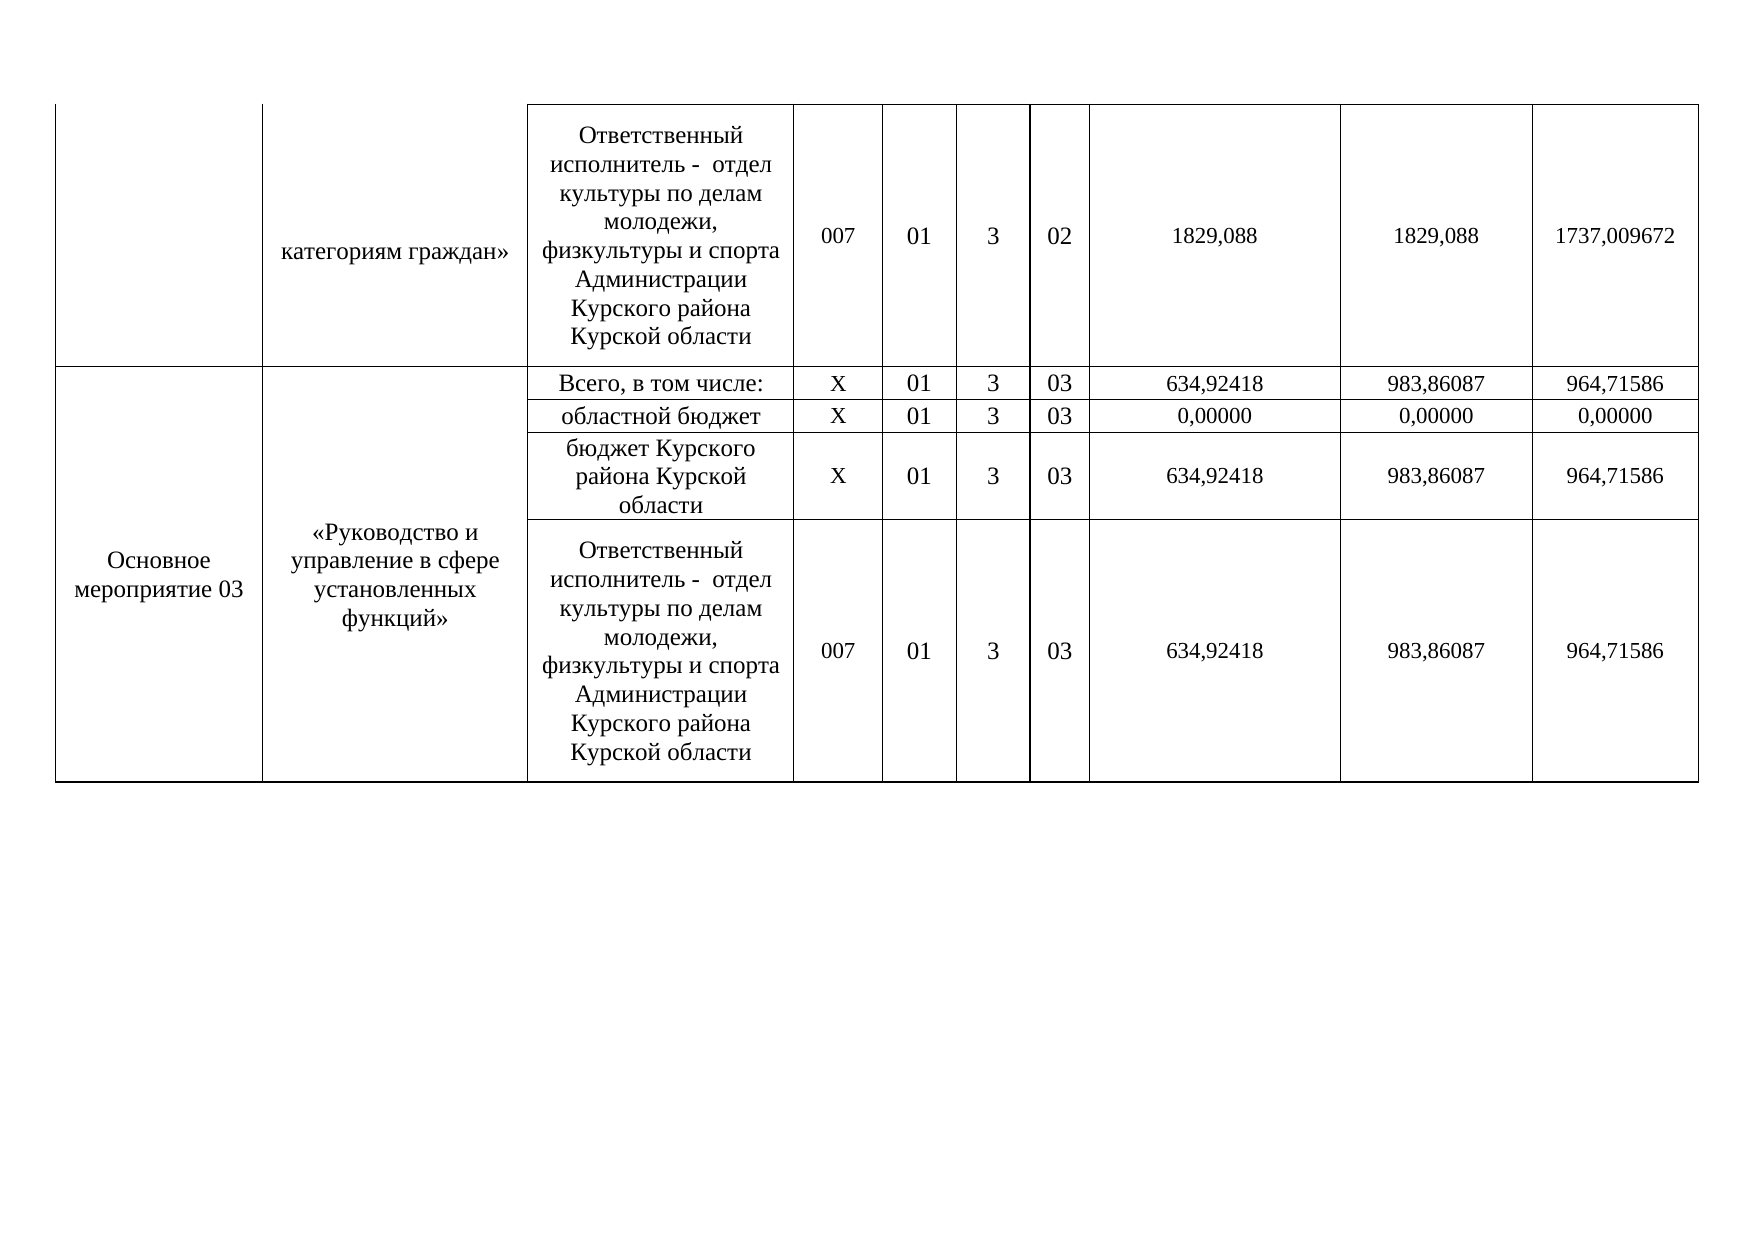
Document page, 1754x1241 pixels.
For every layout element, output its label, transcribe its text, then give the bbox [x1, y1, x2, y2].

table_cell 983,86087 [1341, 433, 1532, 519]
table_cell областной бюджет [528, 400, 793, 432]
table_cell Всего, в том числе: [528, 367, 793, 399]
table_cell 1829,088 [1341, 105, 1532, 366]
table_cell 02 [1031, 105, 1089, 366]
table_cell 3 [957, 520, 1029, 781]
table_cell X [794, 367, 882, 399]
table_cell 007 [794, 520, 882, 781]
table_cell 01 [883, 400, 956, 432]
table_cell бюджет Курского района Курской области [528, 433, 793, 519]
table_cell 03 [1031, 433, 1089, 519]
table_cell 1829,088 [1090, 105, 1340, 366]
table_cell 634,92418 [1090, 367, 1340, 399]
table_cell 3 [957, 433, 1029, 519]
table_cell 01 [883, 433, 956, 519]
table_cell 1737,009672 [1533, 105, 1698, 366]
table_cell 0,00000 [1090, 400, 1340, 432]
table_cell 01 [883, 520, 956, 781]
table_cell 0,00000 [1341, 400, 1532, 432]
table_cell 01 [883, 367, 956, 399]
table_cell 03 [1031, 520, 1089, 781]
table_cell 3 [957, 367, 1029, 399]
table_cell 03 [1031, 400, 1089, 432]
table_cell 983,86087 [1341, 367, 1532, 399]
table_cell 03 [1031, 367, 1089, 399]
table_cell «Руководство и управление в сфере установленных функций» [263, 367, 527, 781]
table_cell X [794, 433, 882, 519]
table_cell 964,71586 [1533, 433, 1698, 519]
table_cell 3 [957, 400, 1029, 432]
table_cell 634,92418 [1090, 433, 1340, 519]
table_cell 007 [794, 105, 882, 366]
table_cell Ответственный исполнитель - отдел культуры по делам молодежи, физкультуры и спорта Администрации Курского района Курской области [528, 520, 793, 781]
table_cell 983,86087 [1341, 520, 1532, 781]
table_cell Основное мероприятие 03 [56, 367, 262, 781]
table_cell Ответственный исполнитель - отдел культуры по делам молодежи, физкультуры и спорта Администрации Курского района Курской области [528, 105, 793, 366]
table_cell 964,71586 [1533, 520, 1698, 781]
table_cell X [794, 400, 882, 432]
table_cell 0,00000 [1533, 400, 1698, 432]
table_cell 634,92418 [1090, 520, 1340, 781]
table_cell 3 [957, 105, 1029, 366]
table_cell 01 [883, 105, 956, 366]
table_cell 964,71586 [1533, 367, 1698, 399]
